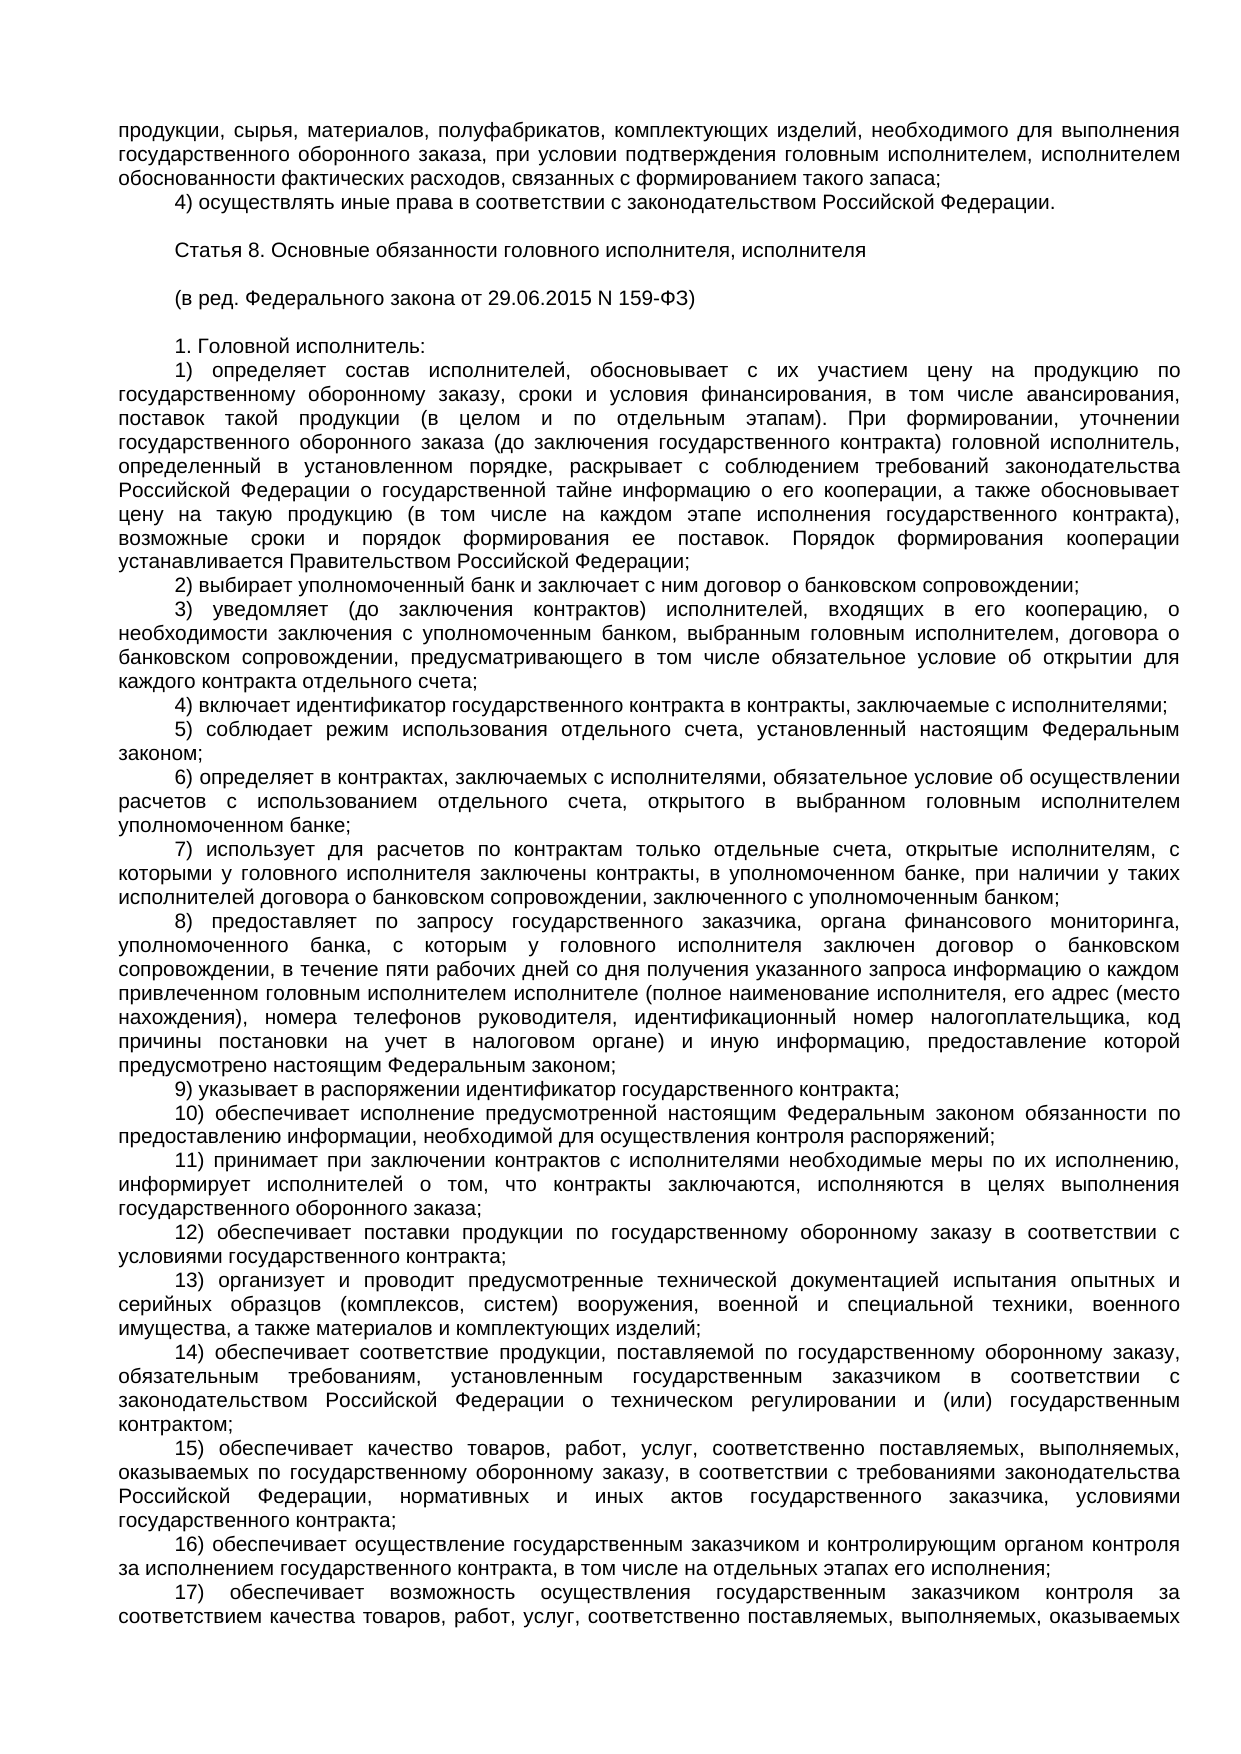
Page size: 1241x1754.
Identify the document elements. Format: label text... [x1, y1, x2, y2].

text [118, 118, 1181, 190]
text 2) выбирает уполномоченный банк и заключает с ним договор о банковском сопровождении; [118, 573, 1181, 597]
text (в ред. Федерального закона от 29.06.2015 N 159-ФЗ) [118, 286, 1181, 310]
text 7) использует для расчетов по контрактам только отдельные счета, открытые исполнителям, с которыми у головного исполнителя заключены контракты, в уполномоченном банке, при наличии у таких исполнителей договора о банковском сопровождении, заключенного с уполномоченным банком; [118, 837, 1181, 909]
text 12) обеспечивает поставки продукции по государственному оборонному заказу в соответствии с условиями государственного контракта; [118, 1220, 1181, 1268]
text 3) уведомляет (до заключения контрактов) исполнителей, входящих в его кооперацию, о необходимости заключения с уполномоченным банком, выбранным головным исполнителем, договора о банковском сопровождении, предусматривающего в том числе обязательное условие об открытии для каждого контракта отдельного счета; [118, 597, 1181, 693]
text 11) принимает при заключении контрактов с исполнителями необходимые меры по их исполнению, информирует исполнителей о том, что контракты заключаются, исполняются в целях выполнения государственного оборонного заказа; [118, 1148, 1181, 1220]
text 4) включает идентификатор государственного контракта в контракты, заключаемые с исполнителями; [118, 693, 1181, 717]
text 14) обеспечивает соответствие продукции, поставляемой по государственному оборонному заказу, обязательным требованиям, установленным государственным заказчиком в соответствии с законодательством Российской Федерации о техническом регулировании и (или) государственным контрактом; [118, 1340, 1181, 1436]
text 4) осуществлять иные права в соответствии с законодательством Российской Федерации. [118, 190, 1181, 214]
text 6) определяет в контрактах, заключаемых с исполнителями, обязательное условие об осуществлении расчетов с использованием отдельного счета, открытого в выбранном головным исполнителем уполномоченном банке; [118, 765, 1181, 837]
text 13) организует и проводит предусмотренные технической документацией испытания опытных и серийных образцов (комплексов, систем) вооружения, военной и специальной техники, военного имущества, а также материалов и комплектующих изделий; [118, 1268, 1181, 1340]
text 1) определяет состав исполнителей, обосновывает с их участием цену на продукцию по государственному оборонному заказу, сроки и условия финансирования, в том числе авансирования, поставок такой продукции (в целом и по отдельным этапам). При формировании, уточнении государственного оборонного заказа (до заключения государственного контракта) головной исполнитель, определенный в установленном порядке, раскрывает с соблюдением требований законодательства Российской Федерации о государственной тайне информацию о его кооперации, а также обосновывает цену на такую продукцию (в том числе на каждом этапе исполнения государственного контракта), возможные сроки и порядок формирования ее поставок. Порядок формирования кооперации устанавливается Правительством Российской Федерации; [118, 358, 1181, 573]
text 15) обеспечивает качество товаров, работ, услуг, соответственно поставляемых, выполняемых, оказываемых по государственному оборонному заказу, в соответствии с требованиями законодательства Российской Федерации, нормативных и иных актов государственного заказчика, условиями государственного контракта; [118, 1436, 1181, 1532]
text 1. Головной исполнитель: [118, 334, 1181, 358]
text Статья 8. Основные обязанности головного исполнителя, исполнителя [118, 238, 1181, 262]
text 5) соблюдает режим использования отдельного счета, установленный настоящим Федеральным законом; [118, 717, 1181, 765]
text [118, 1579, 1181, 1627]
text 16) обеспечивает осуществление государственным заказчиком и контролирующим органом контроля за исполнением государственного контракта, в том числе на отдельных этапах его исполнения; [118, 1532, 1181, 1579]
text 10) обеспечивает исполнение предусмотренной настоящим Федеральным законом обязанности по предоставлению информации, необходимой для осуществления контроля распоряжений; [118, 1100, 1181, 1148]
text 9) указывает в распоряжении идентификатор государственного контракта; [118, 1076, 1181, 1100]
text 8) предоставляет по запросу государственного заказчика, органа финансового мониторинга, уполномоченного банка, с которым у головного исполнителя заключен договор о банковском сопровождении, в течение пяти рабочих дней со дня получения указанного запроса информацию о каждом привлеченном головным исполнителем исполнителе (полное наименование исполнителя, его адрес (место нахождения), номера телефонов руководителя, идентификационный номер налогоплательщика, код причины постановки на учет в налоговом органе) и иную информацию, предоставление которой предусмотрено настоящим Федеральным законом; [118, 909, 1181, 1076]
